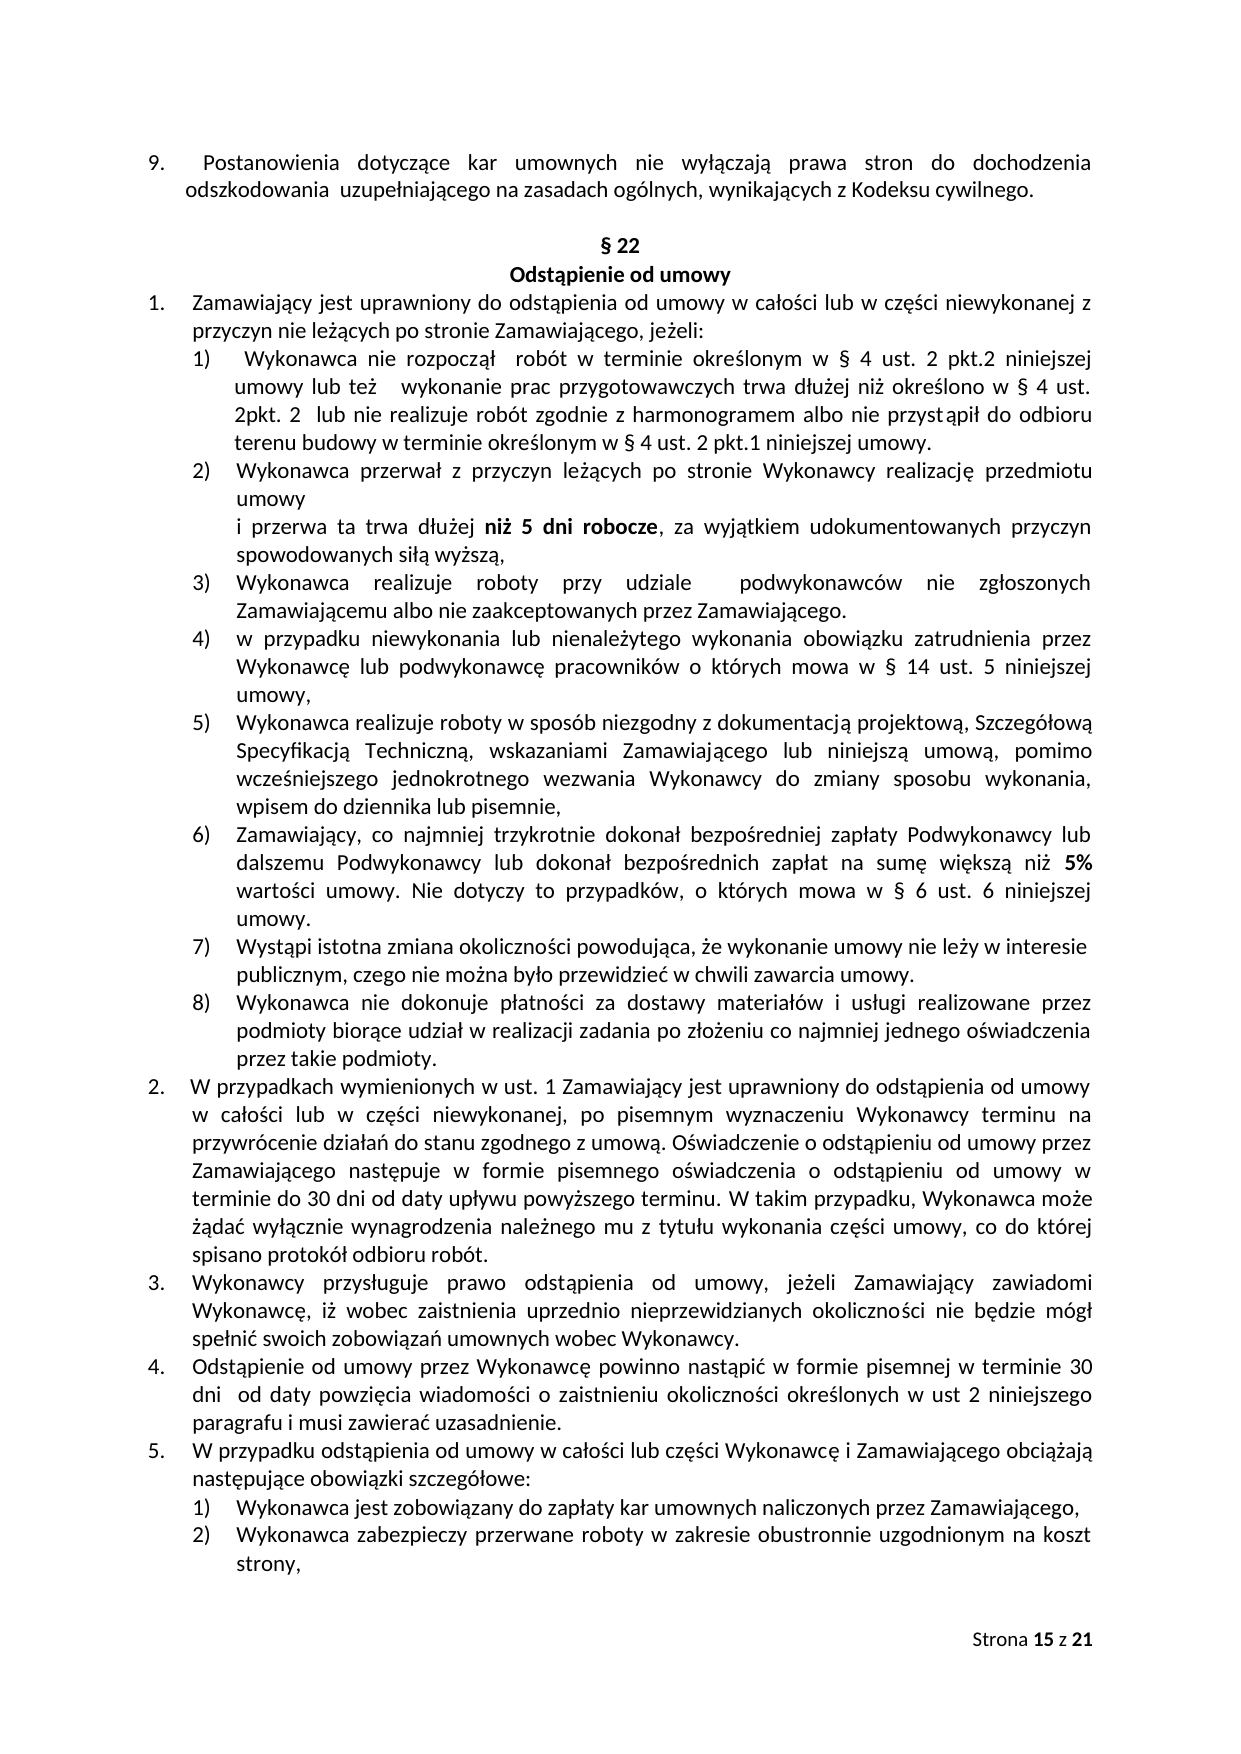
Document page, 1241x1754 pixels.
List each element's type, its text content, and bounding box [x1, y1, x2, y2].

text Odstąpienie od umowy [148, 260, 1093, 288]
text 5) Wykonawca realizuje roboty w sposób niezgodny z dokumentacją projektową, Szczegółową Specyfikacją Techniczną, wskazaniami Zamawiającego lub niniejszą umową, pomimo wcześniejszego jednokrotnego wezwania Wykonawcy do zmiany sposobu wykonania, wpisem do dziennika lub pisemnie, [192, 708, 1093, 820]
text 8) Wykonawca nie dokonuje płatności za dostawy materiałów i usługi realizowane przez podmioty biorące udział w realizacji zadania po złożeniu co najmniej jednego oświadczenia przez takie podmioty. [192, 988, 1093, 1072]
text 5. W przypadku odstąpienia od umowy w całości lub części Wykonawcę i Zamawiającego obciążają następujące obowiązki szczegółowe: [148, 1437, 1093, 1493]
text § 22 [148, 232, 1093, 260]
text 1. Zamawiający jest uprawniony do odstąpienia od umowy w całości lub w części niewykonanej z przyczyn nie leżących po stronie Zamawiającego, jeżeli: [148, 288, 1093, 344]
list Wykonawca nie rozpoczął robót w terminie określonym w § 4 ust. 2 pkt.2 niniejszej umowy lub też wykonanie prac przygotowawczych trwa dłużej niż określono w § 4 ust. 2pkt. 2 lub nie realizuje robót zgodnie z harmonogramem albo nie przystąpił do odbioru terenu budowy w terminie określonym w § 4 ust. 2 pkt.1 niniejszej umowy. [192, 344, 1093, 456]
text 1) Wykonawca jest zobowiązany do zapłaty kar umownych naliczonych przez Zamawiającego, [192, 1493, 1093, 1521]
text 3. Wykonawcy przysługuje prawo odstąpienia od umowy, jeżeli Zamawiający zawiadomi Wykonawcę, iż wobec zaistnienia uprzednio nieprzewidzianych okoliczności nie będzie mógł spełnić swoich zobowiązań umownych wobec Wykonawcy. [148, 1268, 1093, 1352]
list Postanowienia dotyczące kar umownych nie wyłączają prawa stron do dochodzenia odszkodowania uzupełniającego na zasadach ogólnych, wynikających z Kodeksu cywilnego. [148, 148, 1093, 204]
text 4. Odstąpienie od umowy przez Wykonawcę powinno nastąpić w formie pisemnej w terminie 30 dni od daty powzięcia wiadomości o zaistnieniu okoliczności określonych w ust 2 niniejszego paragrafu i musi zawierać uzasadnienie. [148, 1352, 1093, 1437]
text 7) Wystąpi istotna zmiana okoliczności powodująca, że wykonanie umowy nie leży w interesie publicznym, czego nie można było przewidzieć w chwili zawarcia umowy. [192, 932, 1093, 988]
text 3) Wykonawca realizuje roboty przy udziale podwykonawców nie zgłoszonych Zamawiającemu albo nie zaakceptowanych przez Zamawiającego. [192, 568, 1093, 624]
text 4) w przypadku niewykonania lub nienależytego wykonania obowiązku zatrudnienia przez Wykonawcę lub podwykonawcę pracowników o których mowa w § 14 ust. 5 niniejszej umowy, [192, 624, 1093, 708]
text 6) Zamawiający, co najmniej trzykrotnie dokonał bezpośredniej zapłaty Podwykonawcy lub dalszemu Podwykonawcy lub dokonał bezpośrednich zapłat na sumę większą niż 5% wartości umowy. Nie dotyczy to przypadków, o których mowa w § 6 ust. 6 niniejszej umowy. [192, 820, 1093, 932]
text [192, 1521, 1093, 1577]
text 2) Wykonawca przerwał z przyczyn leżących po stronie Wykonawcy realizację przedmiotu umowy i przerwa ta trwa dłużej niż 5 dni robocze, za wyjątkiem udokumentowanych przyczyn spowodowanych siłą wyższą, [192, 456, 1093, 568]
list 2. W przypadkach wymienionych w ust. 1 Zamawiający jest uprawniony do odstąpienia od umowy w całości lub w części niewykonanej, po pisemnym wyznaczeniu Wykonawcy terminu na przywrócenie działań do stanu zgodnego z umową. Oświadczenie o odstąpieniu od umowy przez Zamawiającego następuje w formie pisemnego oświadczenia o odstąpieniu od umowy w terminie do 30 dni od daty upływu powyższego terminu. W takim przypadku, Wykonawca może żądać wyłącznie wynagrodzenia należnego mu z tytułu wykonania części umowy, co do której spisano protokół odbioru robót. [148, 1072, 1093, 1268]
